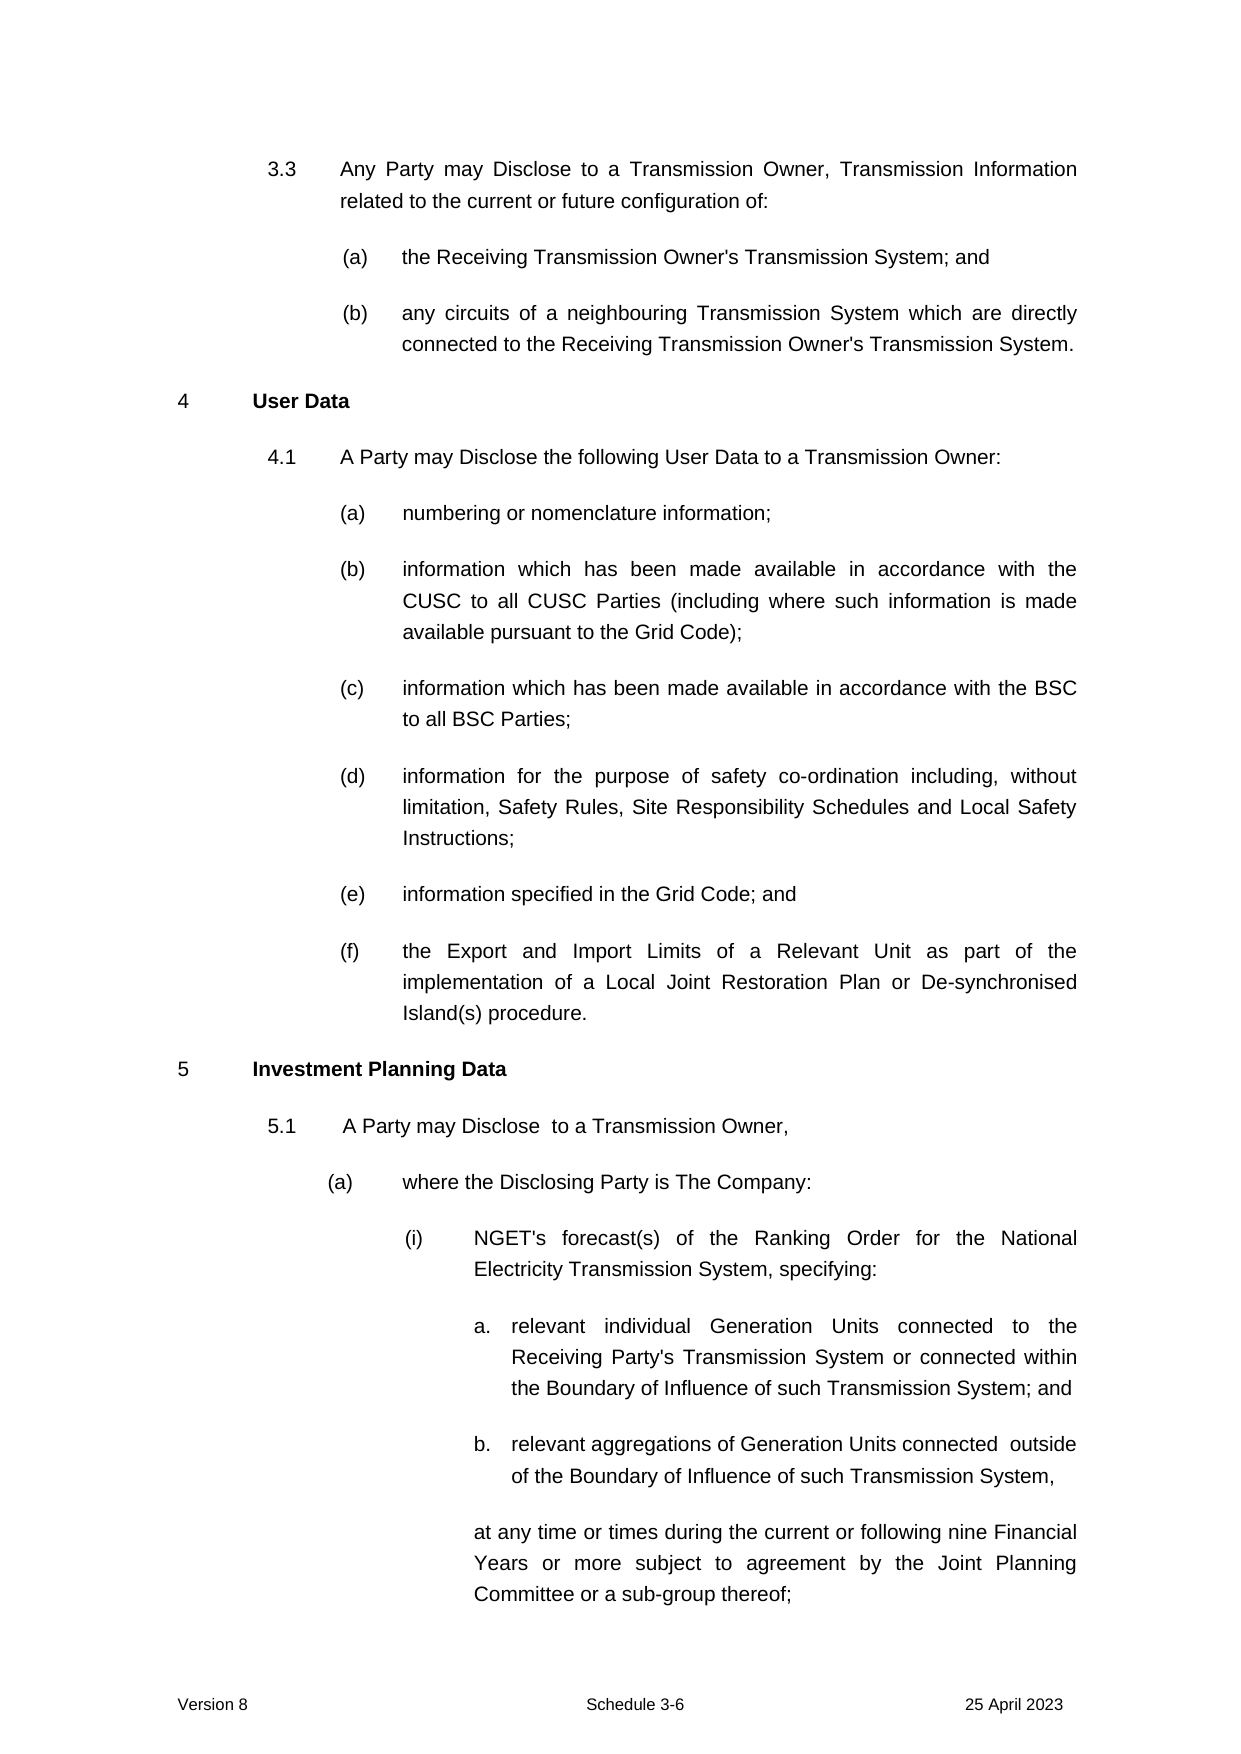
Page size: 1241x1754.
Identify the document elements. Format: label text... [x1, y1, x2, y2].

subtitle relevant aggregations of Generation Units connected outside of the Boundary of Influence of such Transmission System, [474, 1425, 1078, 1487]
subtitle (f) the Export and Import Limits of a Relevant Unit as part of the implementation of a Local Joint Restoration Plan or De-synchronised Island(s) procedure. [340, 931, 1078, 1025]
subtitle (i) NGET's forecast(s) of the Ranking Order for the National Electricity Transmission System, specifying: [399, 1219, 1078, 1281]
subtitle (a) the Receiving Transmission Owner's Transmission System; and [267, 237, 1078, 269]
subtitle (a) where the Disclosing Party is The Company: [177, 1162, 1078, 1194]
subtitle Investment Planning Data [177, 1050, 1078, 1081]
subtitle (b) any circuits of a neighbouring Transmission System which are directly connected to the Receiving Transmission Owner's Transmission System. [267, 294, 1078, 356]
subtitle (a) numbering or nomenclature information; [340, 494, 1078, 525]
subtitle (c) information which has been made available in accordance with the BSC to all BSC Parties; [340, 669, 1078, 731]
subtitle (d) information for the purpose of safety co-ordination including, without limitation, Safety Rules, Site Responsibility Schedules and Local Safety Instructions; [340, 756, 1078, 850]
subtitle User Data [177, 381, 1078, 412]
subtitle (b) information which has been made available in accordance with the CUSC to all CUSC Parties (including where such information is made available pursuant to the Grid Code); [340, 550, 1078, 644]
subtitle A Party may Disclose the following User Data to a Transmission Owner: [267, 437, 1078, 469]
subtitle (e) information specified in the Grid Code; and [340, 875, 1078, 906]
subtitle at any time or times during the current or following nine Financial Years or more subject to agreement by the Joint Planning Committee or a sub-group thereof; [474, 1512, 1078, 1606]
subtitle A Party may Disclose to a Transmission Owner, [267, 1106, 1078, 1137]
subtitle Any Party may Disclose to a Transmission Owner, Transmission Information related to the current or future configuration of: [267, 150, 1078, 212]
subtitle relevant individual Generation Units connected to the Receiving Party's Transmission System or connected within the Boundary of Influence of such Transmission System; and [474, 1306, 1078, 1400]
